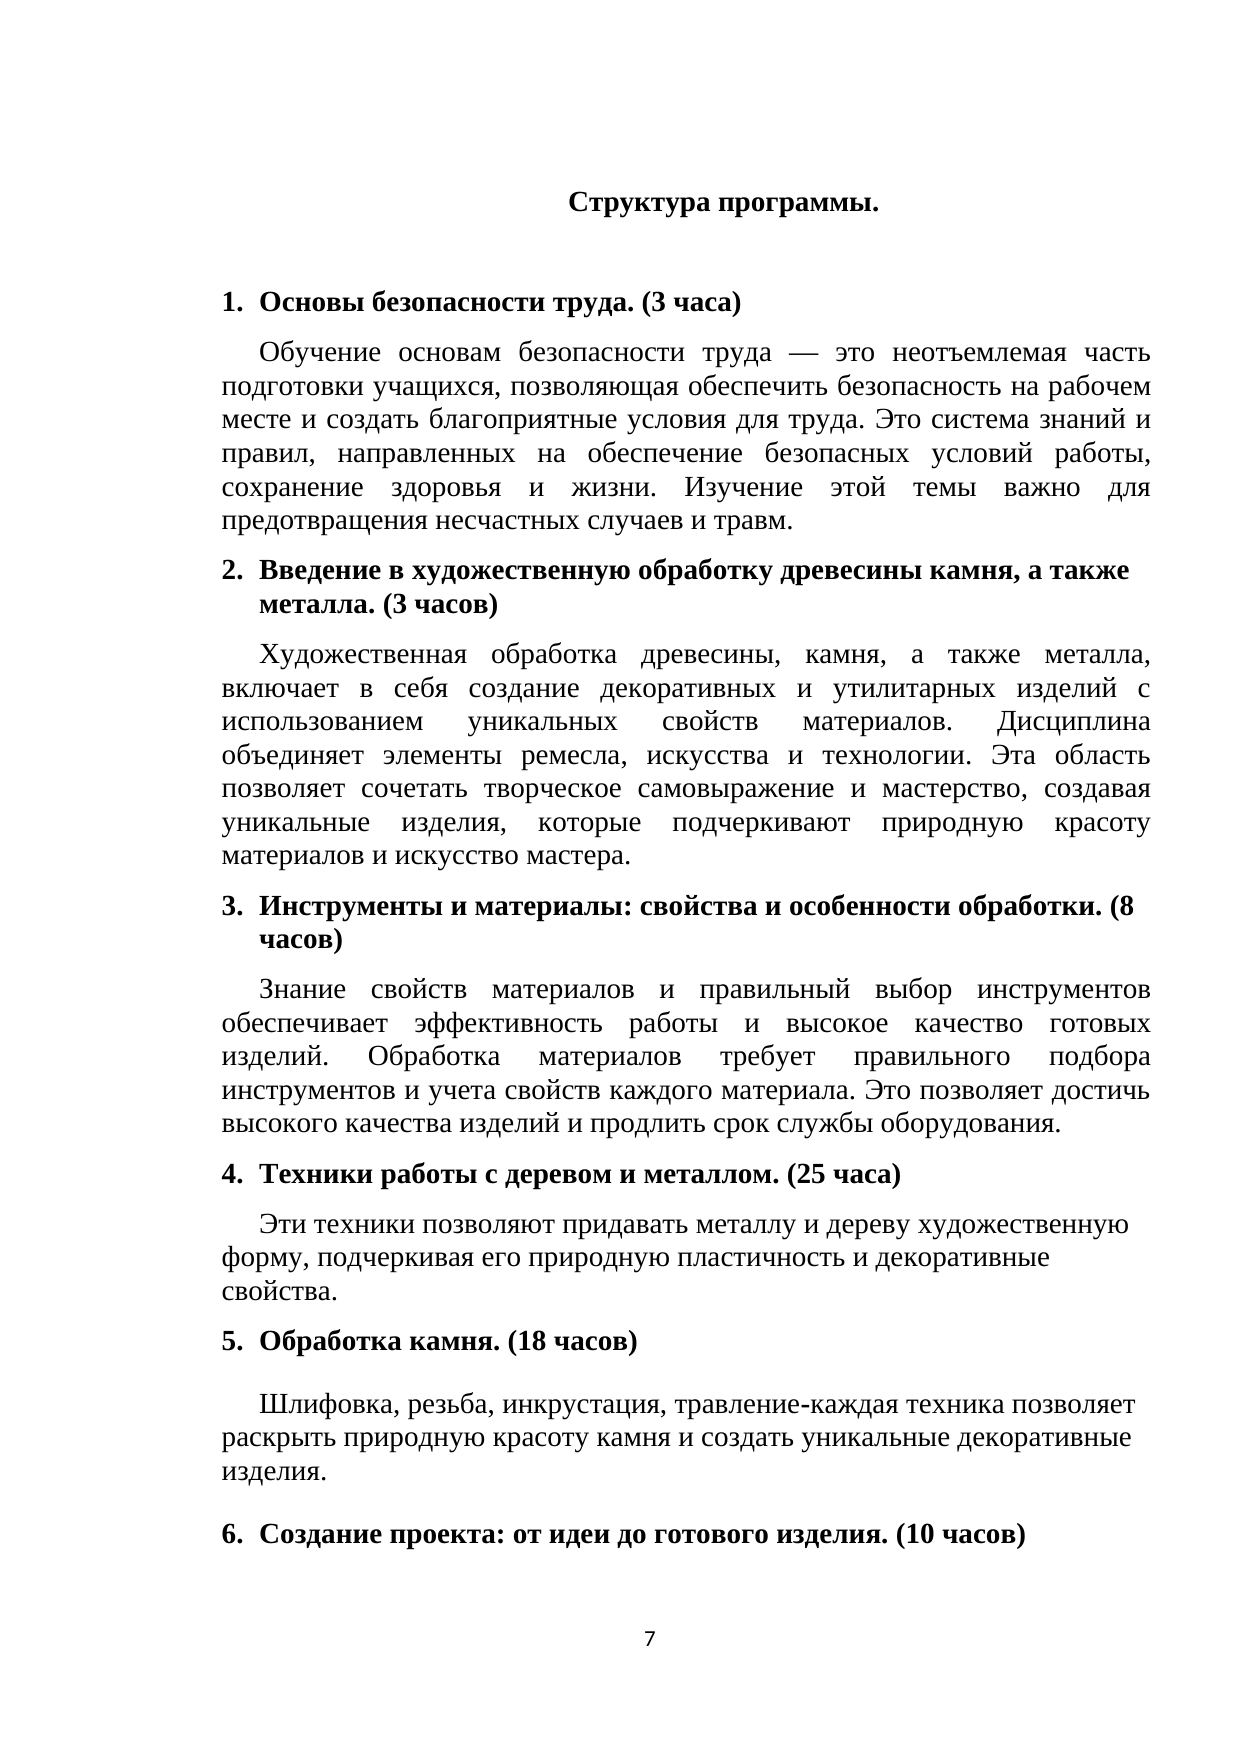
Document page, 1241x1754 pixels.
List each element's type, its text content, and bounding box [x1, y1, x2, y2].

text Эти техники позволяют придавать металлу и дереву художественную форму, подчеркивая его природную пластичность и декоративные свойства. [221, 1206, 1152, 1307]
text Обучение основам безопасности труда — это неотъемлемая часть подготовки учащихся, позволяющая обеспечить безопасность на рабочем месте и создать благоприятные условия для труда. Это система знаний и правил, направленных на обеспечение безопасных условий работы, сохранение здоровья и жизни. Изучение этой темы важно для предотвращения несчастных случаев и травм. [221, 334, 1152, 536]
text Знание свойств материалов и правильный выбор инструментов обеспечивает эффективность работы и высокое качество готовых изделий. Обработка материалов требует правильного подбора инструментов и учета свойств каждого материала. Это позволяет достичь высокого качества изделий и продлить срок службы оборудования. [221, 971, 1152, 1139]
list Обработка камня. (18 часов) [221, 1323, 1152, 1357]
list Создание проекта: от идеи до готового изделия. (10 часов) [221, 1516, 1152, 1549]
list Инструменты и материалы: свойства и особенности обработки. (8 часов) [221, 888, 1152, 955]
text Художественная обработка древесины, камня, а также металла, включает в себя создание декоративных и утилитарных изделий с использованием уникальных свойств материалов. Дисциплина объединяет элементы ремесла, искусства и технологии. Эта область позволяет сочетать творческое самовыражение и мастерство, создавая уникальные изделия, которые подчеркивают природную красоту материалов и искусство мастера. [221, 636, 1152, 871]
text Шлифовка, резьба, инкрустация, травление-каждая техника позволяет раскрыть природную красоту камня и создать уникальные декоративные изделия. [221, 1386, 1152, 1487]
list Введение в художественную обработку древесины камня, а также металла. (3 часов) [221, 552, 1152, 619]
list Основы безопасности труда. (3 часа) [221, 284, 1152, 318]
text Структура программы. [221, 184, 1152, 217]
list Техники работы с деревом и металлом. (25 часа) [221, 1156, 1152, 1189]
